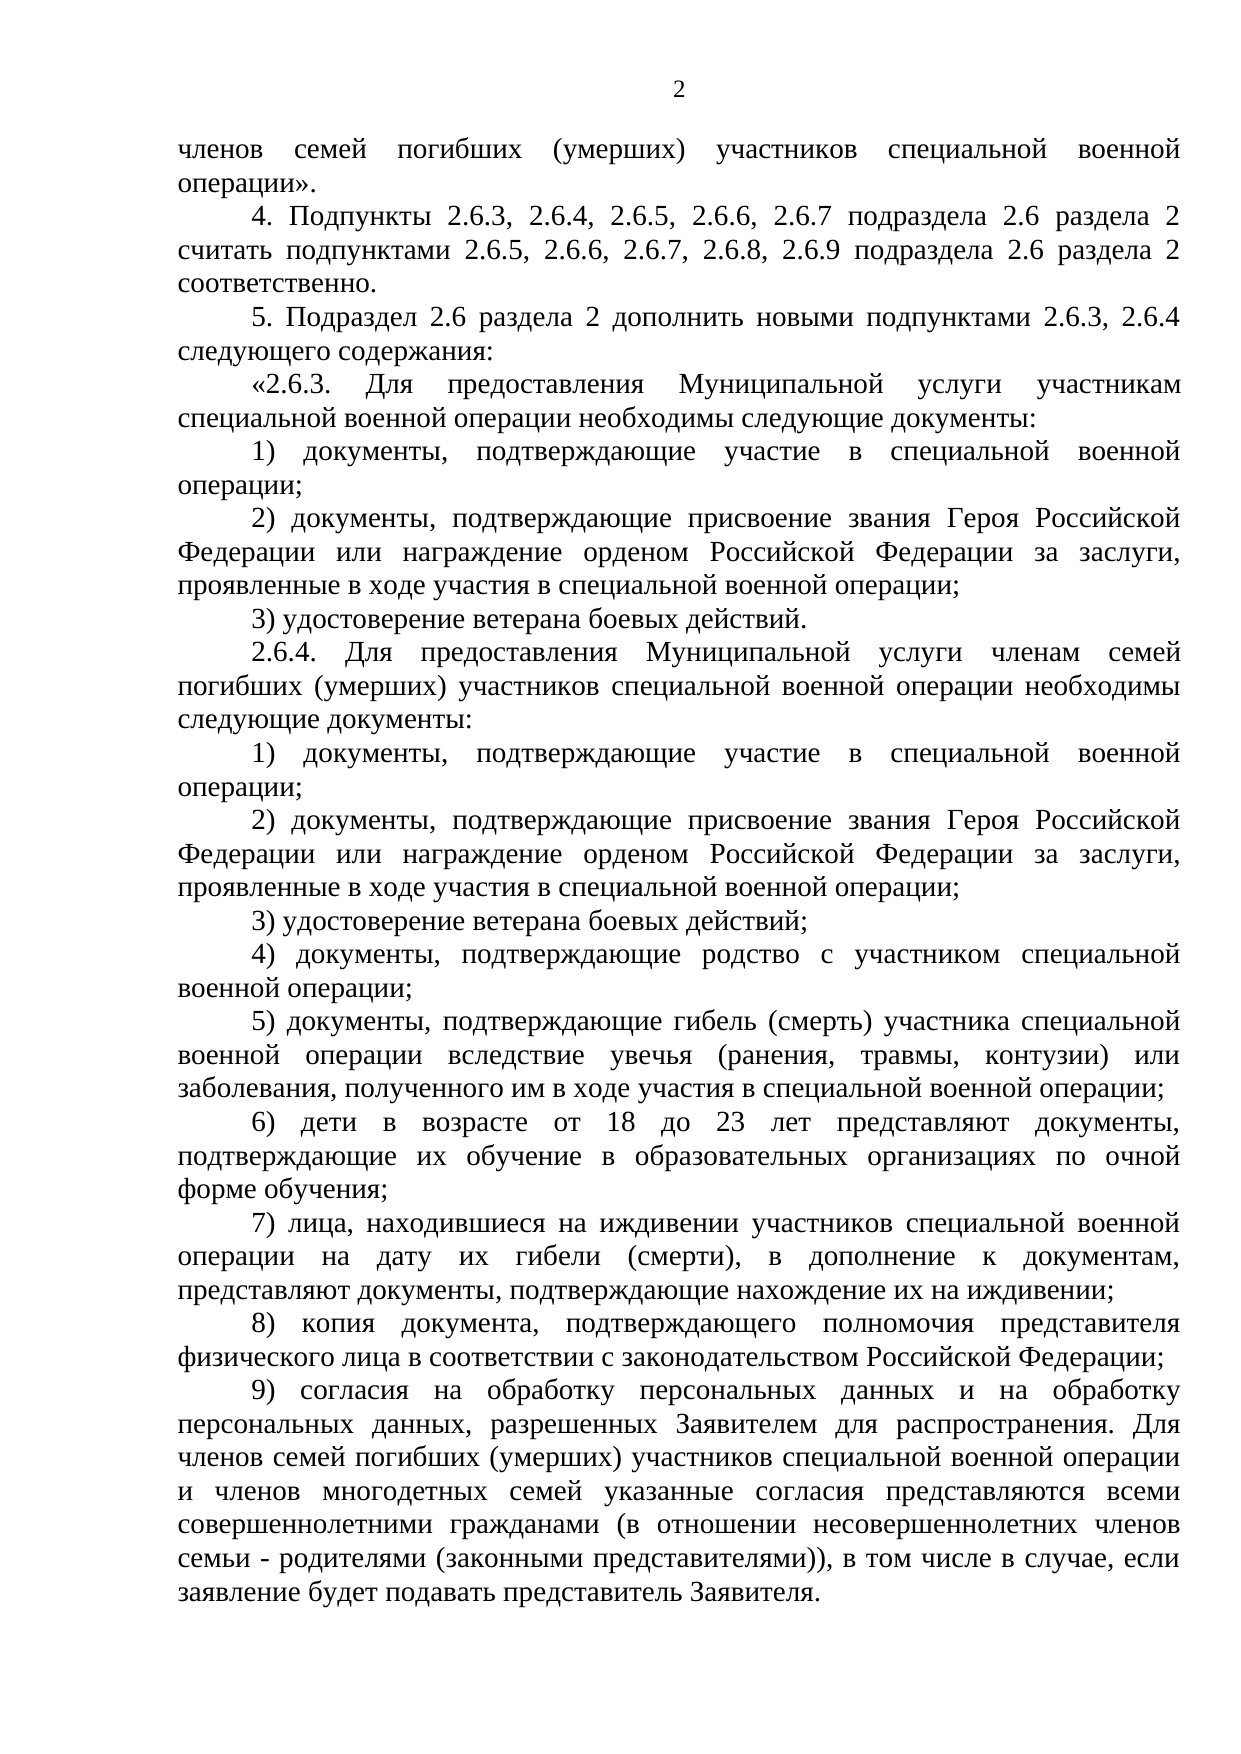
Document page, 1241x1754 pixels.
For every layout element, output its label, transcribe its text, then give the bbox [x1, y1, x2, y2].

text 3) удостоверение ветерана боевых действий. [177, 601, 1181, 634]
text 5) документы, подтверждающие гибель (смерть) участника специальной военной операции вследствие увечья (ранения, травмы, контузии) или заболевания, полученного им в ходе участия в специальной военной операции; [177, 1003, 1181, 1104]
text 9) согласия на обработку персональных данных и на обработку персональных данных, разрешенных Заявителем для распространения. Для членов семей погибших (умерших) участников специальной военной операции и членов многодетных семей указанные согласия представляются всеми совершеннолетними гражданами (в отношении несовершеннолетних членов семьи - родителями (законными представителями)), в том числе в случае, если заявление будет подавать представитель Заявителя. [177, 1372, 1181, 1607]
text 2.6.4. Для предоставления Муниципальной услуги членам семей погибших (умерших) участников специальной военной операции необходимы следующие документы: [177, 634, 1181, 735]
text 2) документы, подтверждающие присвоение звания Героя Российской Федерации или награждение орденом Российской Федерации за заслуги, проявленные в ходе участия в специальной военной операции; [177, 802, 1181, 903]
text 6) дети в возрасте от 18 до 23 лет представляют документы, подтверждающие их обучение в образовательных организациях по очной форме обучения; [177, 1104, 1181, 1205]
text 5. Подраздел 2.6 раздела 2 дополнить новыми подпунктами 2.6.3, 2.6.4 следующего содержания: [177, 299, 1181, 366]
text 7) лица, находившиеся на иждивении участников специальной военной операции на дату их гибели (смерти), в дополнение к документам, представляют документы, подтверждающие нахождение их на иждивении; [177, 1205, 1181, 1305]
text 3) удостоверение ветерана боевых действий; [177, 903, 1181, 936]
text 1) документы, подтверждающие участие в специальной военной операции; [177, 735, 1181, 802]
text 2) документы, подтверждающие присвоение звания Героя Российской Федерации или награждение орденом Российской Федерации за заслуги, проявленные в ходе участия в специальной военной операции; [177, 500, 1181, 601]
text 8) копия документа, подтверждающего полномочия представителя физического лица в соответствии с законодательством Российской Федерации; [177, 1305, 1181, 1372]
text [177, 131, 1181, 198]
text 4) документы, подтверждающие родство с участником специальной военной операции; [177, 936, 1181, 1003]
text 4. Подпункты 2.6.3, 2.6.4, 2.6.5, 2.6.6, 2.6.7 подраздела 2.6 раздела 2 считать подпунктами 2.6.5, 2.6.6, 2.6.7, 2.6.8, 2.6.9 подраздела 2.6 раздела 2 соответственно. [177, 198, 1181, 299]
text 1) документы, подтверждающие участие в специальной военной операции; [177, 433, 1181, 500]
text «2.6.3. Для предоставления Муниципальной услуги участникам специальной военной операции необходимы следующие документы: [177, 366, 1181, 433]
